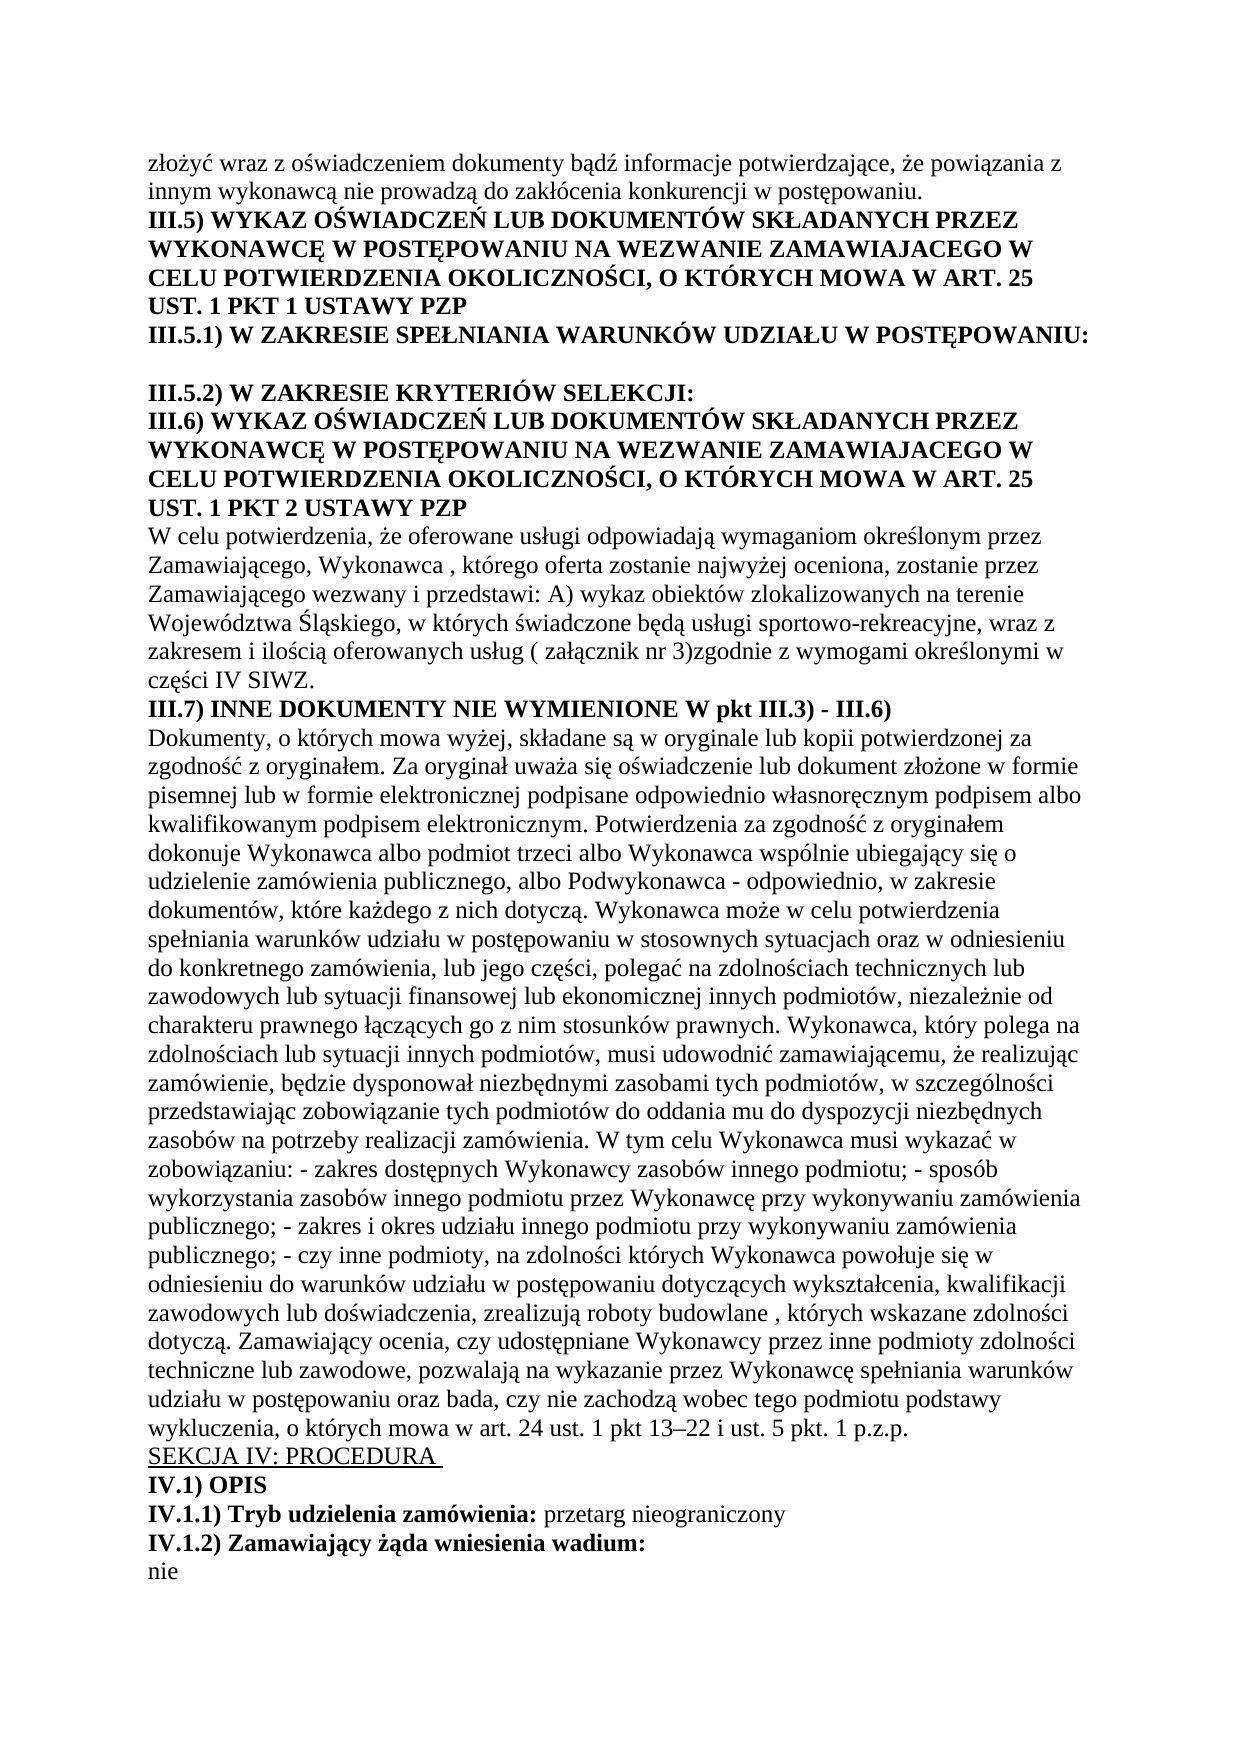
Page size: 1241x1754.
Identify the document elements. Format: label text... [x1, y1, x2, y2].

text IV.1) OPIS IV.1.1) Tryb udzielenia zamówienia: przetarg nieograniczony IV.1.2) Zamawiający żąda wniesienia wadium: [148, 1470, 1093, 1556]
text III.5.1) W ZAKRESIE SPEŁNIANIA WARUNKÓW UDZIAŁU W POSTĘPOWANIU: III.5.2) W ZAKRESIE KRYTERIÓW SELEKCJI: [148, 320, 1093, 406]
text SEKCJA IV: PROCEDURA [148, 1441, 1093, 1470]
text nie [148, 1556, 1093, 1585]
text W celu potwierdzenia, że oferowane usługi odpowiadają wymaganiom określonym przez Zamawiającego, Wykonawca , którego oferta zostanie najwyżej oceniona, zostanie przez Zamawiającego wezwany i przedstawi: A) wykaz obiektów zlokalizowanych na terenie Województwa Śląskiego, w których świadczone będą usługi sportowo-rekreacyjne, wraz z zakresem i ilością oferowanych usług ( załącznik nr 3)zgodnie z wymogami określonymi w części IV SIWZ. [148, 521, 1093, 694]
text III.7) INNE DOKUMENTY NIE WYMIENIONE W pkt III.3) - III.6) [148, 694, 1093, 723]
text Dokumenty, o których mowa wyżej, składane są w oryginale lub kopii potwierdzonej za zgodność z oryginałem. Za oryginał uważa się oświadczenie lub dokument złożone w formie pisemnej lub w formie elektronicznej podpisane odpowiednio własnoręcznym podpisem albo kwalifikowanym podpisem elektronicznym. Potwierdzenia za zgodność z oryginałem dokonuje Wykonawca albo podmiot trzeci albo Wykonawca wspólnie ubiegający się o udzielenie zamówienia publicznego, albo Podwykonawca - odpowiednio, w zakresie dokumentów, które każdego z nich dotyczą. Wykonawca może w celu potwierdzenia spełniania warunków udziału w postępowaniu w stosownych sytuacjach oraz w odniesieniu do konkretnego zamówienia, lub jego części, polegać na zdolnościach technicznych lub zawodowych lub sytuacji finansowej lub ekonomicznej innych podmiotów, niezależnie od charakteru prawnego łączących go z nim stosunków prawnych. Wykonawca, który polega na zdolnościach lub sytuacji innych podmiotów, musi udowodnić zamawiającemu, że realizując zamówienie, będzie dysponował niezbędnymi zasobami tych podmiotów, w szczególności przedstawiając zobowiązanie tych podmiotów do oddania mu do dyspozycji niezbędnych zasobów na potrzeby realizacji zamówienia. W tym celu Wykonawca musi wykazać w zobowiązaniu: - zakres dostępnych Wykonawcy zasobów innego podmiotu; - sposób wykorzystania zasobów innego podmiotu przez Wykonawcę przy wykonywaniu zamówienia publicznego; - zakres i okres udziału innego podmiotu przy wykonywaniu zamówienia publicznego; - czy inne podmioty, na zdolności których Wykonawca powołuje się w odniesieniu do warunków udziału w postępowaniu dotyczących wykształcenia, kwalifikacji zawodowych lub doświadczenia, zrealizują roboty budowlane , których wskazane zdolności dotyczą. Zamawiający ocenia, czy udostępniane Wykonawcy przez inne podmioty zdolności techniczne lub zawodowe, pozwalają na wykazanie przez Wykonawcę spełniania warunków udziału w postępowaniu oraz bada, czy nie zachodzą wobec tego podmiotu podstawy wykluczenia, o których mowa w art. 24 ust. 1 pkt 13–22 i ust. 5 pkt. 1 p.z.p. [148, 723, 1093, 1441]
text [148, 148, 1093, 205]
text III.6) WYKAZ OŚWIADCZEŃ LUB DOKUMENTÓW SKŁADANYCH PRZEZ WYKONAWCĘ W POSTĘPOWANIU NA WEZWANIE ZAMAWIAJACEGO W CELU POTWIERDZENIA OKOLICZNOŚCI, O KTÓRYCH MOWA W ART. 25 UST. 1 PKT 2 USTAWY PZP [148, 406, 1093, 521]
text III.5) WYKAZ OŚWIADCZEŃ LUB DOKUMENTÓW SKŁADANYCH PRZEZ WYKONAWCĘ W POSTĘPOWANIU NA WEZWANIE ZAMAWIAJACEGO W CELU POTWIERDZENIA OKOLICZNOŚCI, O KTÓRYCH MOWA W ART. 25 UST. 1 PKT 1 USTAWY PZP [148, 205, 1093, 320]
